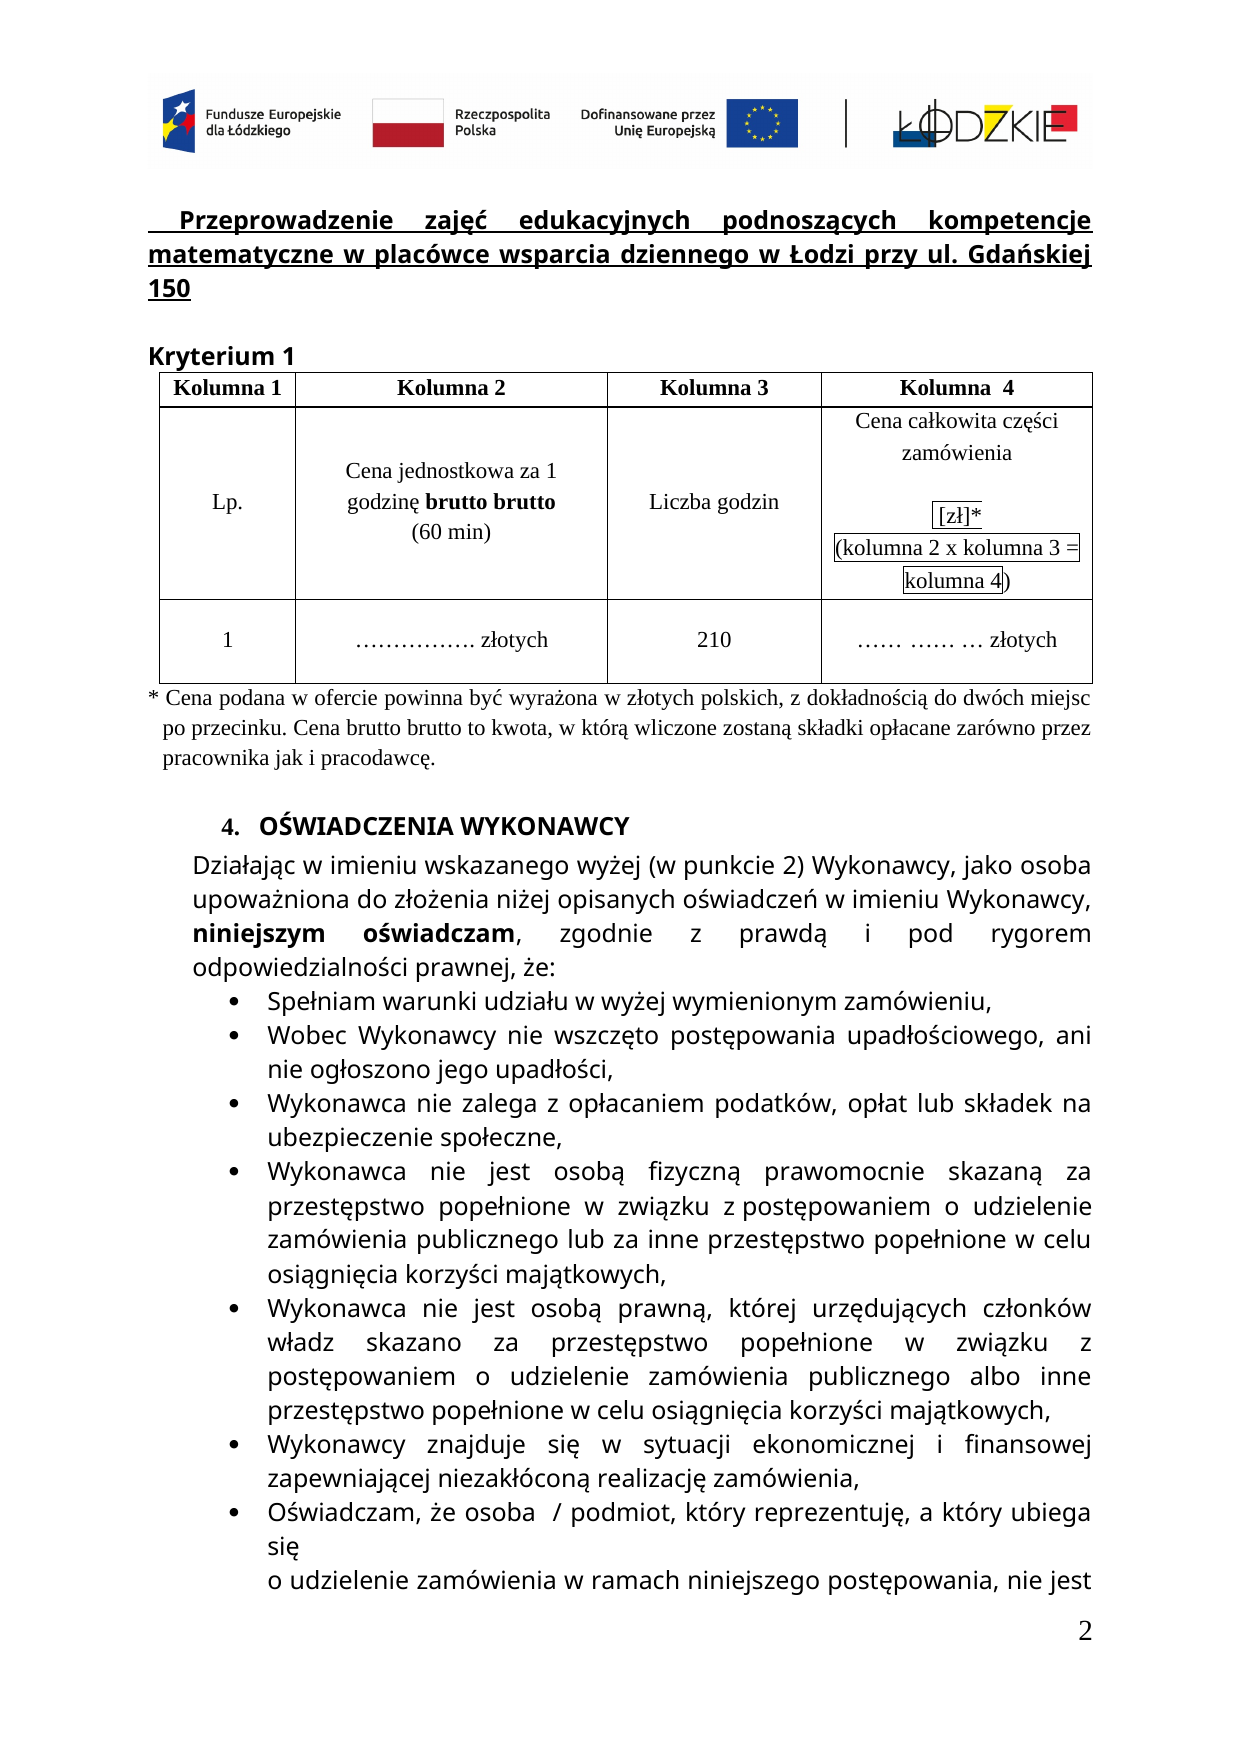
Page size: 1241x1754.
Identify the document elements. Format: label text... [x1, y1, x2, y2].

text Przeprowadzenie zajęć edukacyjnych podnoszących kompetencje matematyczne w placówce wsparcia dziennego w Łodzi przy ul. Gdańskiej 150 [148, 202, 1092, 231]
table_cell 1 [160, 600, 295, 683]
list Wykonawca nie zalega z opłacaniem podatków, opłat lub składek na ubezpieczenie społeczne, [229, 1086, 1092, 1154]
table_cell 210 [608, 600, 821, 683]
table_cell …… …… … złotych [822, 600, 1092, 683]
text * Cena podana w ofercie powinna być wyrażona w złotych polskich, z dokładnością do dwóch miejsc po przecinku. Cena brutto brutto to kwota, w którą wliczone zostaną składki opłacane zarówno przez pracownika jak i pracodawcę. [148, 684, 1092, 770]
list Wobec Wykonawcy nie wszczęto postępowania upadłościowego, ani nie ogłoszono jego upadłości, [229, 1018, 1092, 1086]
list Wykonawcy znajduje się w sytuacji ekonomicznej i finansowej zapewniającej niezakłóconą realizację zamówienia, [229, 1427, 1092, 1495]
table_cell Cena jednostkowa za 1 godzinę brutto brutto (60 min) [296, 408, 607, 599]
list Wykonawca nie jest osobą prawną, której urzędujących członków władz skazano za przestępstwo popełnione w związku z postępowaniem o udzielenie zamówienia publicznego albo inne przestępstwo popełnione w celu osiągnięcia korzyści majątkowych, [229, 1290, 1092, 1427]
table_cell Liczba godzin [608, 408, 821, 599]
picture [147, 73, 1093, 169]
list Spełniam warunki udziału w wyżej wymienionym zamówieniu, [229, 984, 1092, 1018]
list Wykonawca nie jest osobą fizyczną prawomocnie skazaną za przestępstwo popełnione w związku z postępowaniem o udzielenie zamówienia publicznego lub za inne przestępstwo popełnione w celu osiągnięcia korzyści majątkowych, [229, 1154, 1092, 1290]
text Działając w imieniu wskazanego wyżej (w punkcie 2) Wykonawcy, jako osoba upoważniona do złożenia niżej opisanych oświadczeń w imieniu Wykonawcy, niniejszym oświadczam, zgodnie z prawdą i pod rygorem odpowiedzialności prawnej, że: [192, 847, 1092, 984]
text Kryterium 1 [148, 338, 1092, 372]
text Przeprowadzenie zajęć edukacyjnych podnoszących kompetencje matematyczne w placówce wsparcia dziennego w Łodzi przy ul. Gdańskiej 150 [148, 267, 1092, 304]
table_header Kolumna 2 [296, 373, 607, 406]
table_cell Lp. [160, 408, 295, 599]
table_header Kolumna 1 [160, 373, 295, 406]
table_cell Cena całkowita części zamówienia [zł]* (kolumna 2 x kolumna 3 = kolumna 4) [822, 408, 1092, 599]
text Przeprowadzenie zajęć edukacyjnych podnoszących kompetencje matematyczne w placówce wsparcia dziennego w Łodzi przy ul. Gdańskiej 150 [148, 233, 1092, 265]
table_header Kolumna 3 [608, 373, 821, 406]
table_header Kolumna 4 [822, 373, 1092, 406]
list OŚWIADCZENIA WYKONAWCY [221, 808, 1092, 842]
table_cell ……………. złotych [296, 600, 607, 683]
